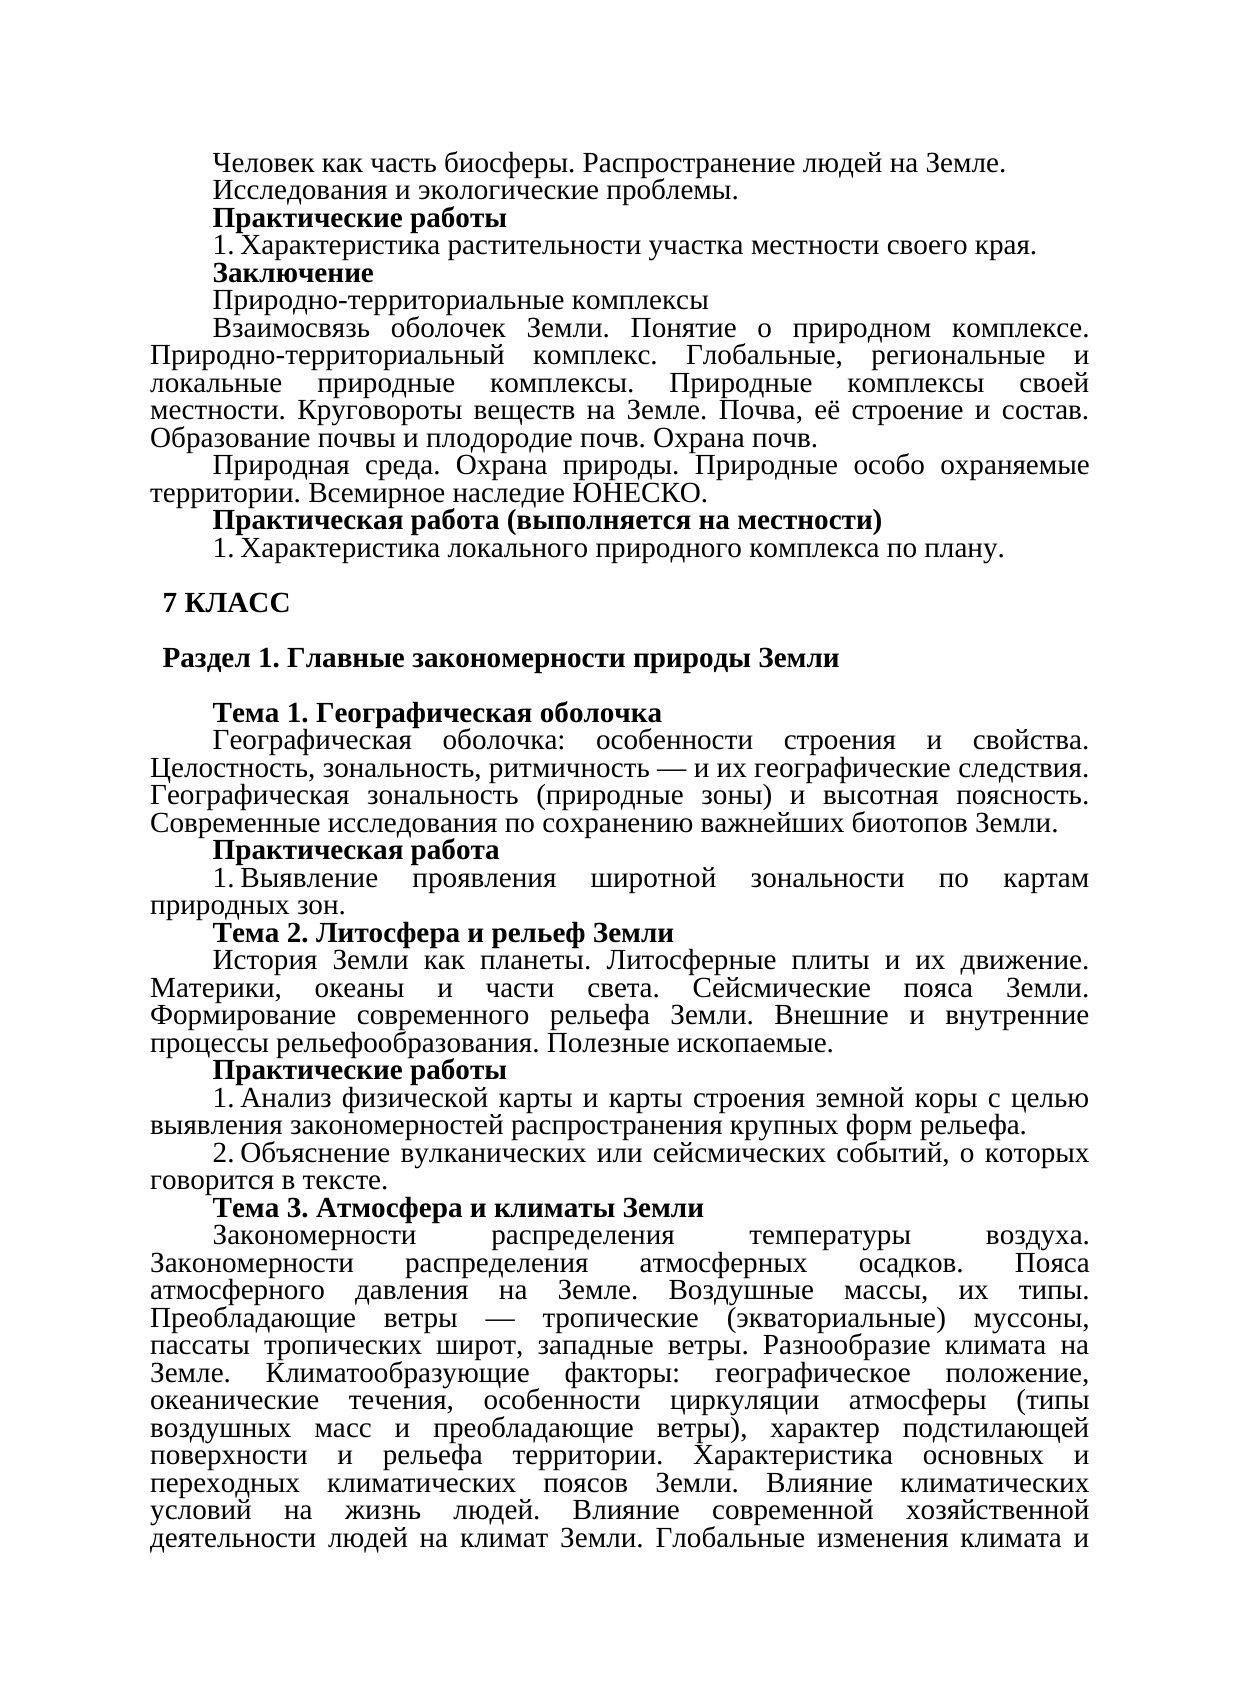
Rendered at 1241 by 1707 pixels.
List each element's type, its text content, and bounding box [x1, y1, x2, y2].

text Человек как часть биосферы. Распространение людей на Земле. [150, 150, 1090, 177]
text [150, 1222, 1090, 1552]
text 2. Объяснение вулканических или сейсмических событий, о которых говорится в тексте. [150, 1140, 1090, 1195]
text Географическая оболочка: особенности строения и свойства. Целостность, зональность, ритмичность — и их географические следствия. Географическая зональность (природные зоны) и высотная поясность. Современные исследования по сохранению важнейших биотопов Земли. [150, 727, 1090, 837]
text Исследования и экологические проблемы. [150, 177, 1090, 205]
text 1. Характеристика растительности участка местности своего края. [150, 232, 1090, 260]
text Тема 1. Географическая оболочка [150, 700, 1090, 727]
text Практическая работа [150, 837, 1090, 865]
text Практические работы [150, 205, 1090, 232]
text Взаимосвязь оболочек Земли. Понятие о природном комплексе. Природно-территориальный комплекс. Глобальные, региональные и локальные природные комплексы. Природные комплексы своей местности. Круговороты веществ на Земле. Почва, её строение и состав. Образование почвы и плодородие почв. Охрана почв. [150, 315, 1090, 452]
text Природная среда. Охрана природы. Природные особо охраняемые территории. Всемирное наследие ЮНЕСКО. [150, 452, 1090, 507]
text 1. Характеристика локального природного комплекса по плану. [150, 535, 1090, 562]
text Природно-территориальные комплексы [150, 287, 1090, 315]
text Тема 2. Литосфера и рельеф Земли [150, 920, 1090, 947]
text 1. Выявление проявления широтной зональности по картам природных зон. [150, 865, 1090, 920]
text Практические работы [150, 1057, 1090, 1085]
text 1. Анализ физической карты и карты строения земной коры с целью выявления закономерностей распространения крупных форм рельефа. [150, 1085, 1090, 1140]
text Заключение [150, 260, 1090, 287]
text Тема 3. Атмосфера и климаты Земли [150, 1195, 1090, 1222]
text 7 КЛАСС [162, 590, 1090, 617]
text История Земли как планеты. Литосферные плиты и их движение. Материки, океаны и части света. Сейсмические пояса Земли. Формирование современного рельефа Земли. Внешние и внутренние процессы рельефообразования. Полезные ископаемые. [150, 947, 1090, 1057]
text Практическая работа (выполняется на местности) [150, 507, 1090, 535]
text Раздел 1. Главные закономерности природы Земли [162, 645, 1090, 672]
